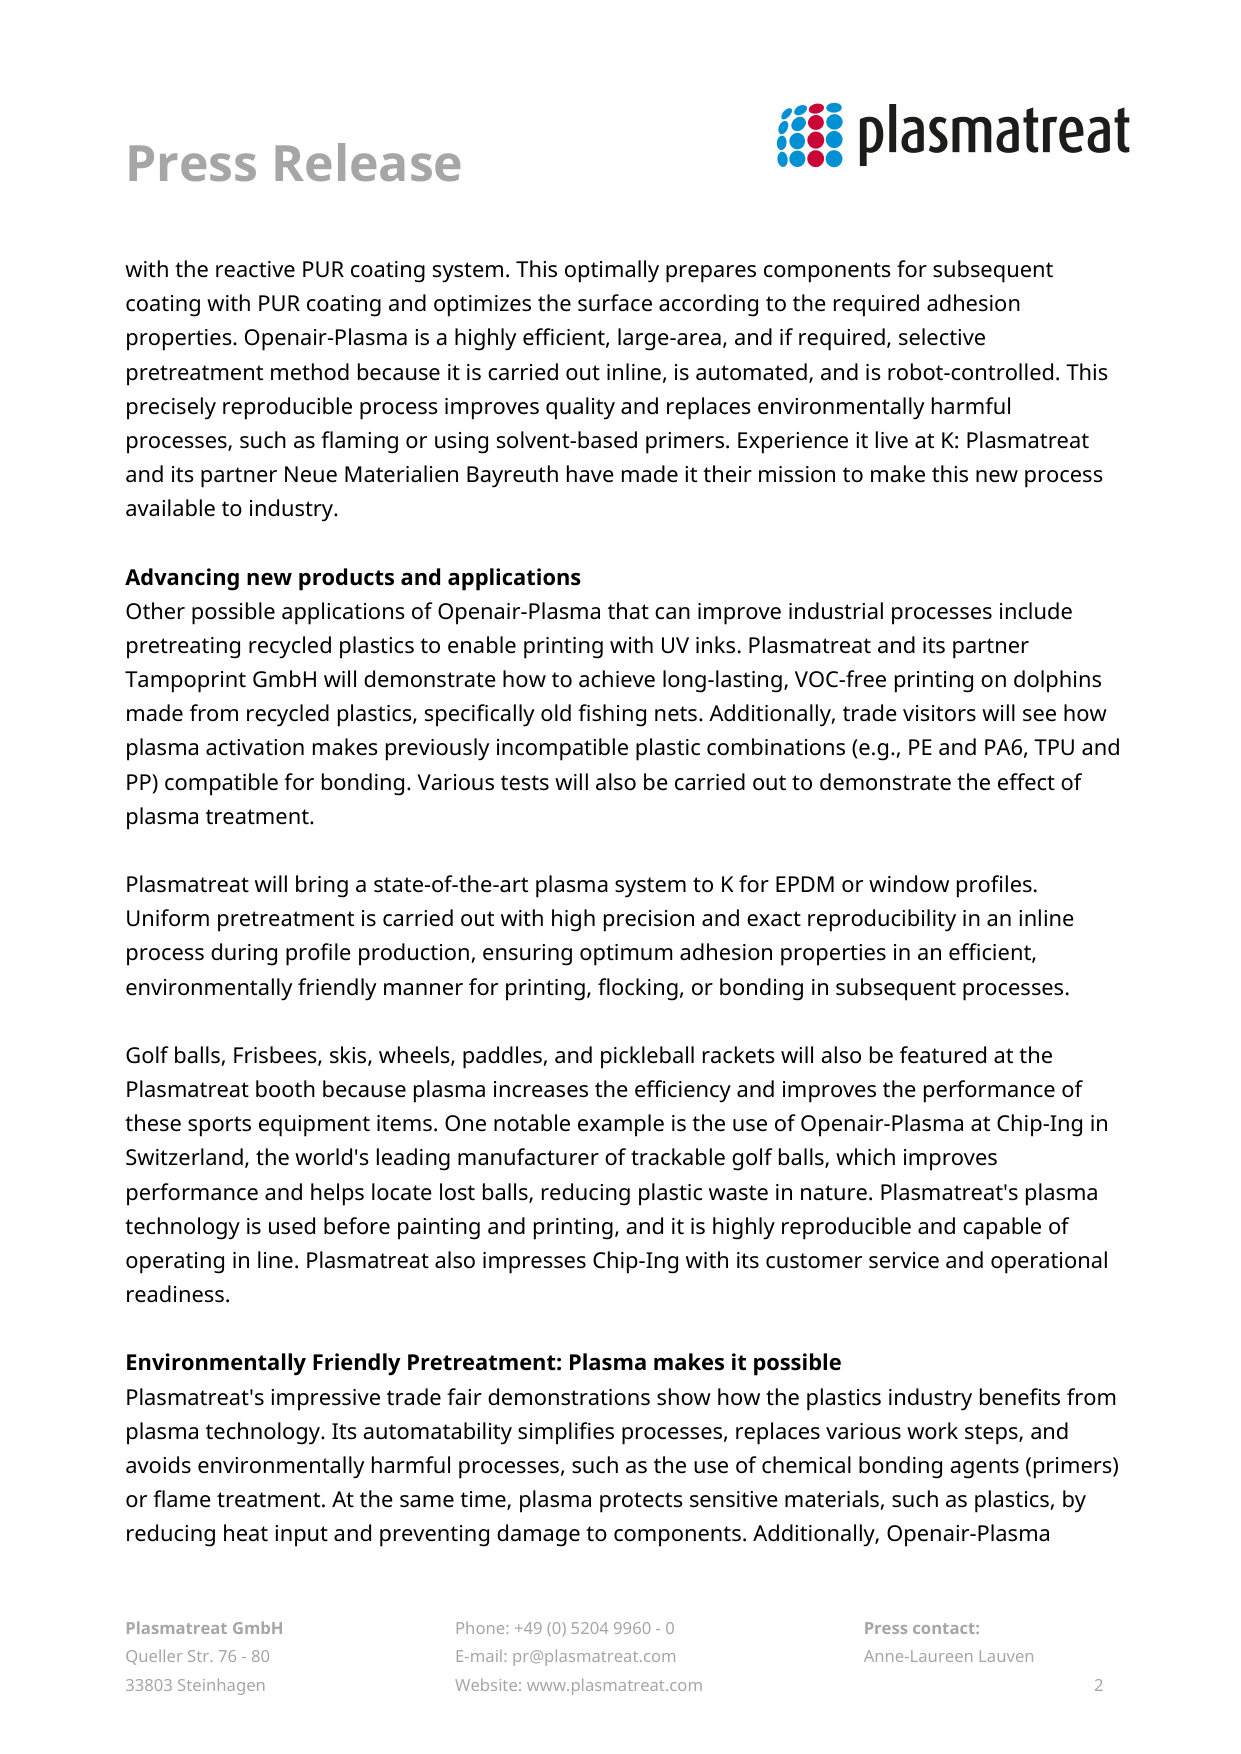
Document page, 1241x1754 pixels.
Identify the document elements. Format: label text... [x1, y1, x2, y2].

text Golf balls, Frisbees, skis, wheels, paddles, and pickleball rackets will also be featured at the Plasmatreat booth because plasma increases the efficiency and improves the performance of these sports equipment items. One notable example is the use of Openair-Plasma at Chip-Ing in Switzerland, the world's leading manufacturer of trackable golf balls, which improves performance and helps locate lost balls, reducing plastic waste in nature. Plasmatreat's plasma technology is used before painting and printing, and it is highly reproducible and capable of operating in line. Plasmatreat also impresses Chip-Ing with its customer service and operational readiness. [125, 1040, 1122, 1309]
text Environmentally Friendly Pretreatment: Plasma makes it possible [125, 1347, 1122, 1377]
text Other possible applications of Openair-Plasma that can improve industrial processes include pretreating recycled plastics to enable printing with UV inks. Plasmatreat and its partner Tampoprint GmbH will demonstrate how to achieve long-lasting, VOC-free printing on dolphins made from recycled plastics, specifically old fishing nets. Additionally, trade visitors will see how plasma activation makes previously incompatible plastic combinations (e.g., PE and PA6, TPU and PP) compatible for bonding. Various tests will also be carried out to demonstrate the effect of plasma treatment. [125, 596, 1122, 831]
picture [768, 94, 1138, 176]
text Advancing new products and applications [125, 562, 1122, 591]
text Plasmatreat will bring a state-of-the-art plasma system to K for EPDM or window profiles. Uniform pretreatment is carried out with high precision and exact reproducibility in an inline process during profile production, ensuring optimum adhesion properties in an efficient, environmentally friendly manner for printing, flocking, or bonding in subsequent processes. [125, 869, 1122, 1001]
